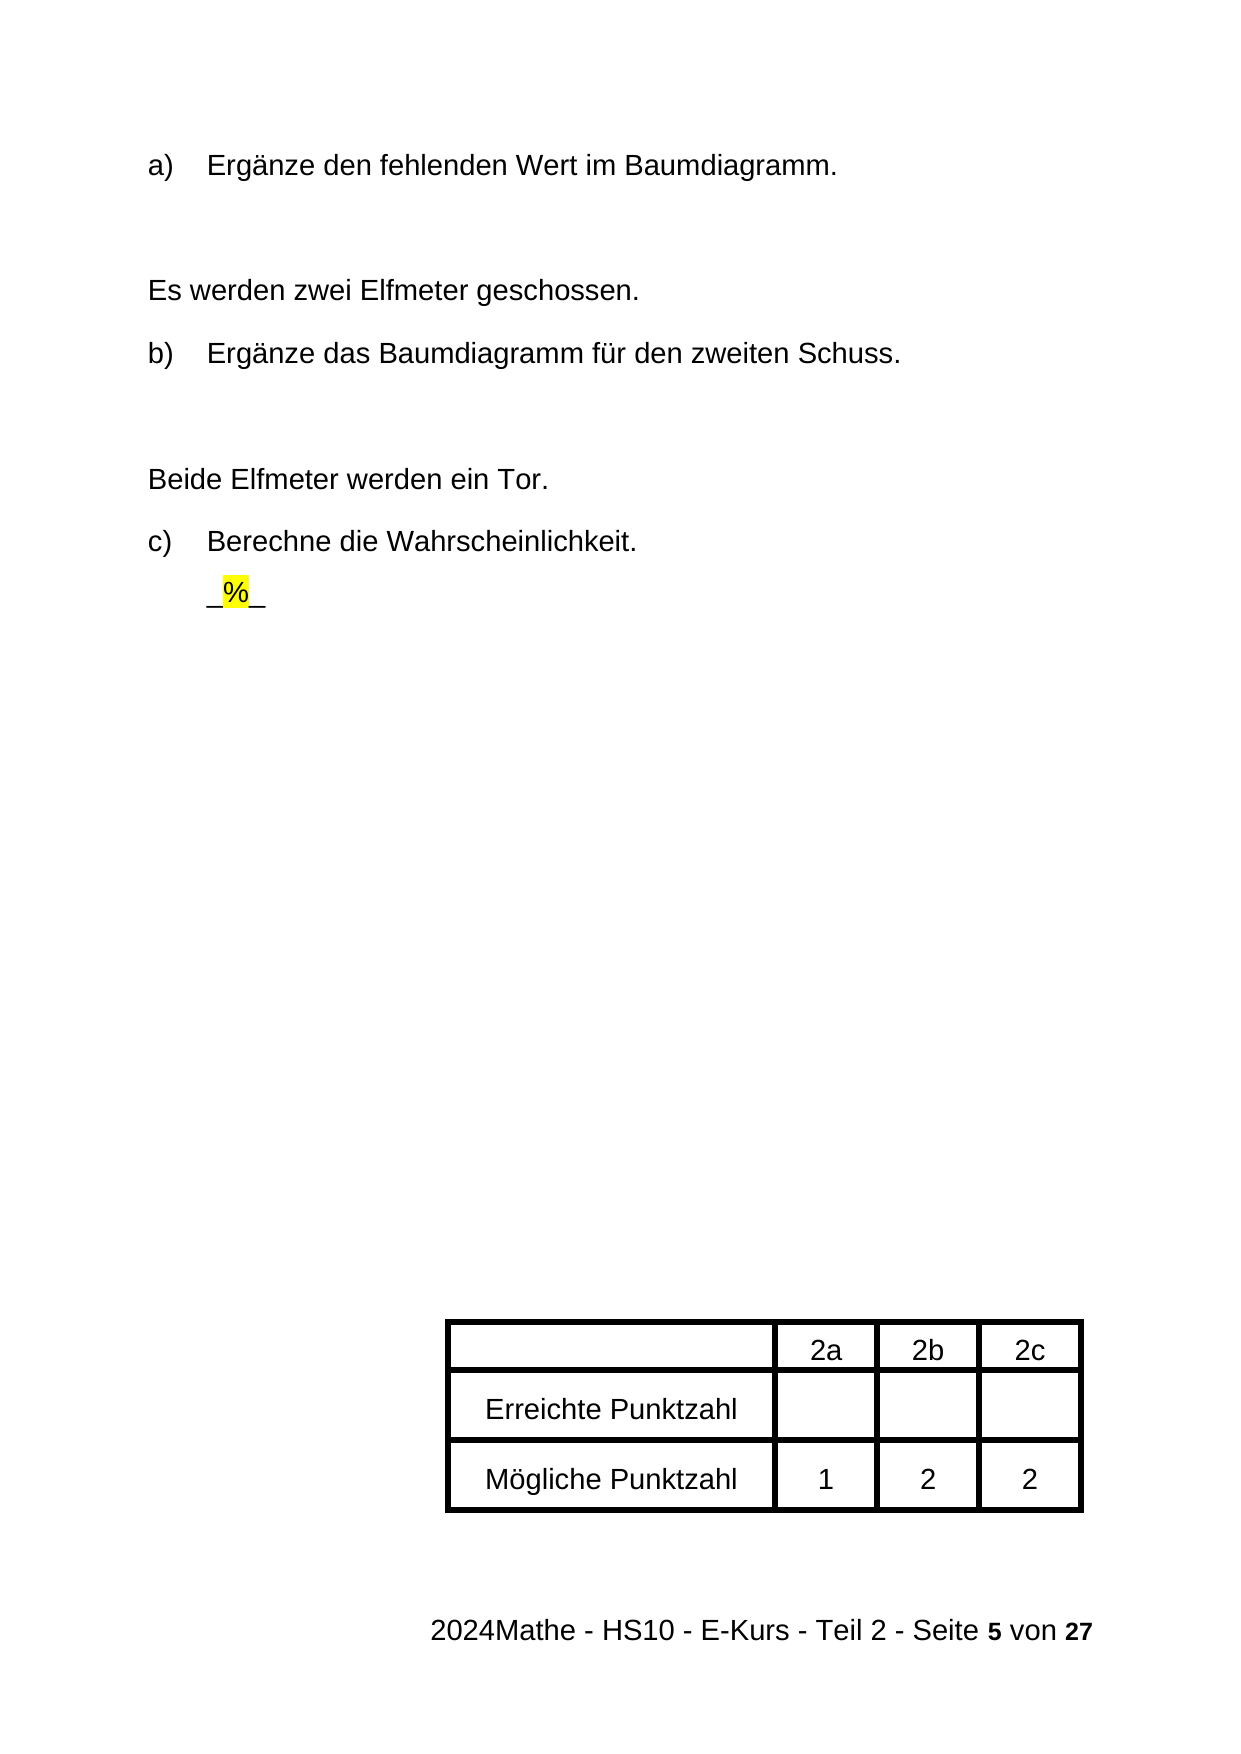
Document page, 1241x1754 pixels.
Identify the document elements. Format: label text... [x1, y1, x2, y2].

text Es werden zwei Elfmeter geschossen. [148, 273, 1093, 307]
list a) Ergänze den fehlenden Wert im Baumdiagramm. [148, 148, 1093, 181]
table_cell Mögliche Punktzahl [451, 1443, 772, 1507]
table_header 2c [982, 1325, 1078, 1367]
table_cell [982, 1373, 1078, 1437]
table_header 2a [778, 1325, 874, 1367]
table_cell [778, 1373, 874, 1437]
table_cell 2 [880, 1443, 976, 1507]
table_cell 2 [982, 1443, 1078, 1507]
text Beide Elfmeter werden ein Tor. [148, 462, 1093, 495]
list b) Ergänze das Baumdiagramm für den zweiten Schuss. [148, 336, 1093, 369]
table_header [451, 1325, 772, 1367]
table_cell Erreichte Punktzahl [451, 1373, 772, 1437]
table_cell 1 [778, 1443, 874, 1507]
table_cell [880, 1373, 976, 1437]
list c) Berechne die Wahrscheinlichkeit. _%_ [148, 524, 1093, 608]
table_header 2b [880, 1325, 976, 1367]
